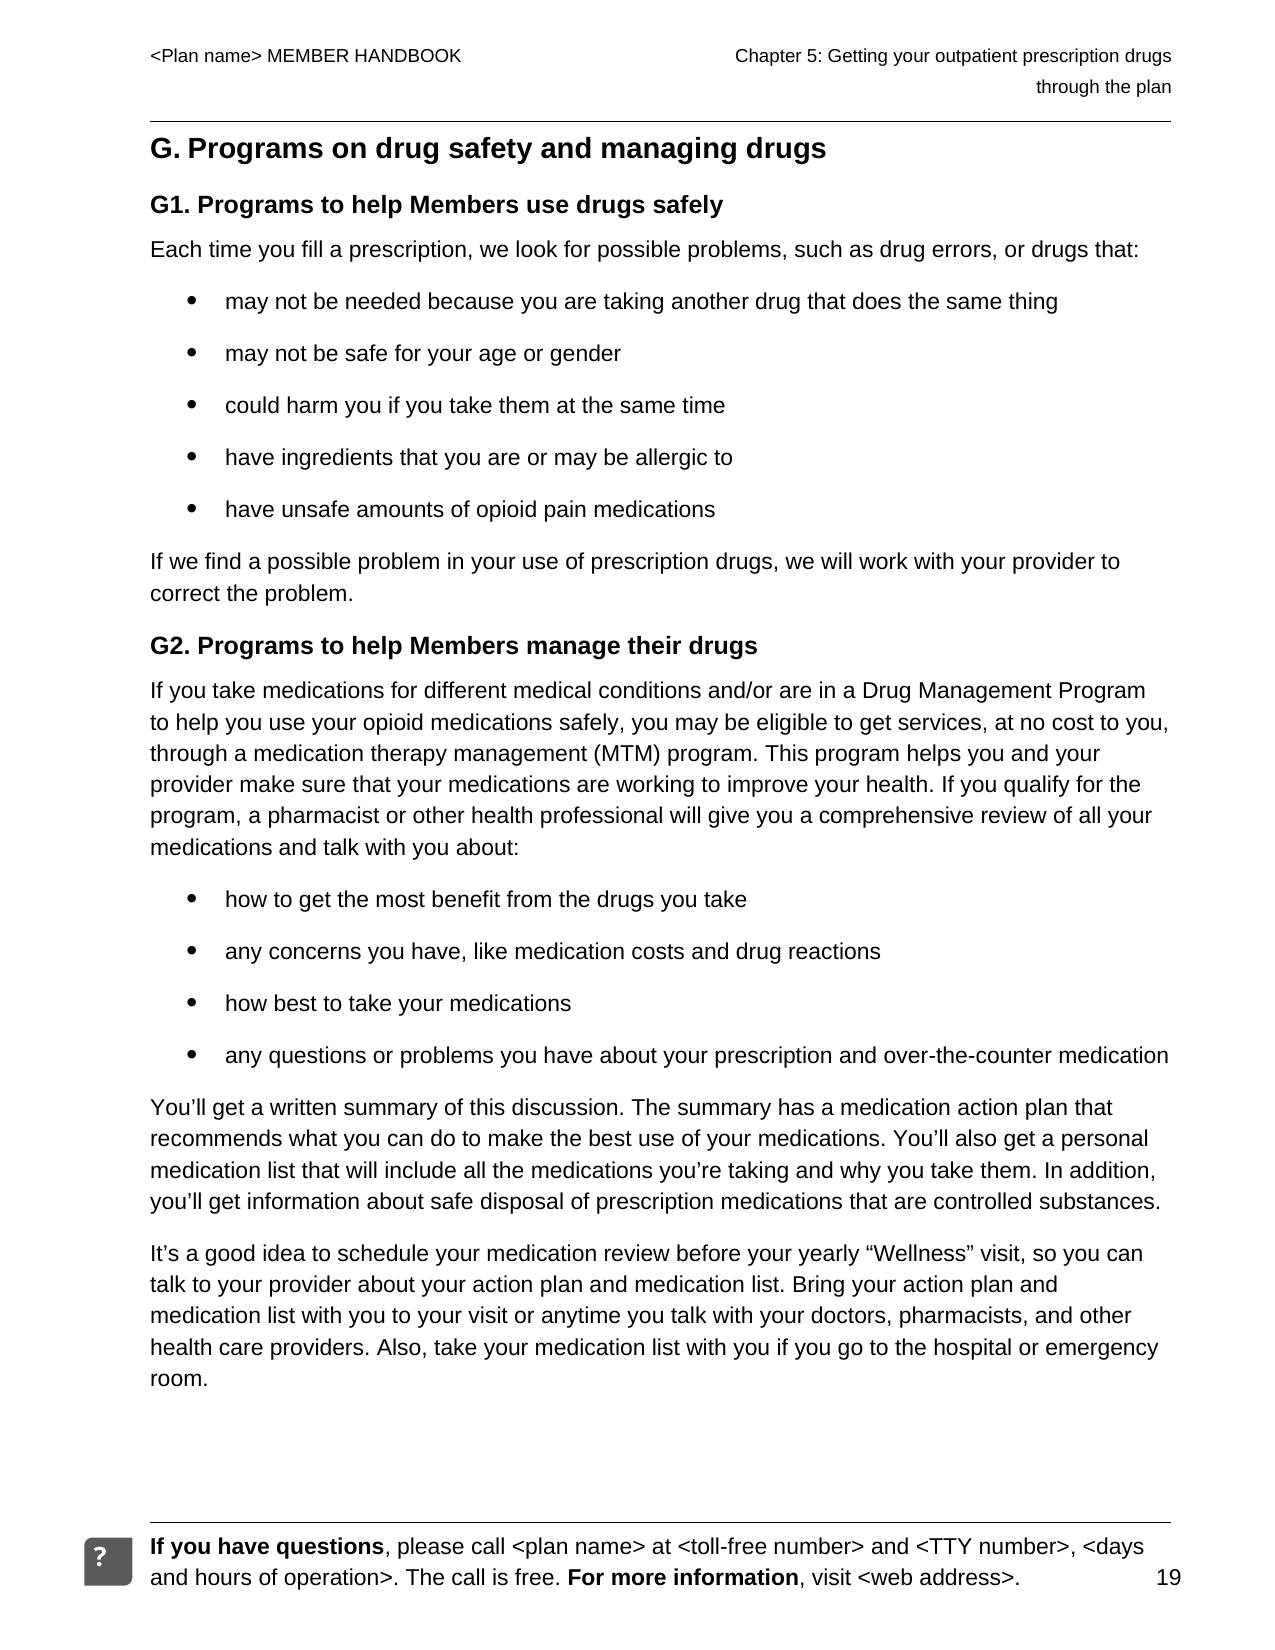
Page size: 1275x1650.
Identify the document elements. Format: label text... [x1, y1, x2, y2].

text have ingredients that you are or may be allergic to [187, 441, 1171, 472]
text If we find a possible problem in your use of prescription drugs, we will work with your provider to correct the problem. [150, 545, 1171, 607]
text It’s a good idea to schedule your medication review before your yearly “Wellness” visit, so you can talk to your provider about your action plan and medication list. Bring your action plan and medication list with you to your visit or anytime you talk with your doctors, pharmacists, and other health care providers. Also, take your medication list with you if you go to the hospital or emergency room. [150, 1236, 1171, 1393]
text have unsafe amounts of opioid pain medications [187, 493, 1171, 524]
subtitle G2. Programs to help Members manage their drugs [150, 628, 1096, 661]
text how best to take your medications [187, 986, 1171, 1018]
text could harm you if you take them at the same time [187, 388, 1171, 420]
text Each time you fill a prescription, we look for possible problems, such as drug errors, or drugs that: [150, 232, 1171, 263]
text any concerns you have, like medication costs and drug reactions [187, 934, 1171, 966]
text may not be needed because you are taking another drug that does the same thing [187, 284, 1171, 316]
text You’ll get a written summary of this discussion. The summary has a medication action plan that recommends what you can do to make the best use of your medications. You’ll also get a personal medication list that will include all the medications you’re taking and why you take them. In addition, you’ll get information about safe disposal of prescription medications that are controlled substances. [150, 1091, 1171, 1216]
subtitle Programs on drug safety and managing drugs [150, 122, 1171, 166]
text may not be safe for your age or gender [187, 336, 1171, 368]
text If you take medications for different medical conditions and/or are in a Drug Management Program to help you use your opioid medications safely, you may be eligible to get services, at no cost to you, through a medication therapy management (MTM) program. This program helps you and your provider make sure that your medications are working to improve your health. If you qualify for the program, a pharmacist or other health professional will give you a comprehensive review of all your medications and talk with you about: [150, 674, 1171, 861]
subtitle G1. Programs to help Members use drugs safely [150, 186, 1096, 220]
text any questions or problems you have about your prescription and over-the-counter medication [187, 1038, 1171, 1070]
text how to get the most benefit from the drugs you take [187, 882, 1171, 913]
